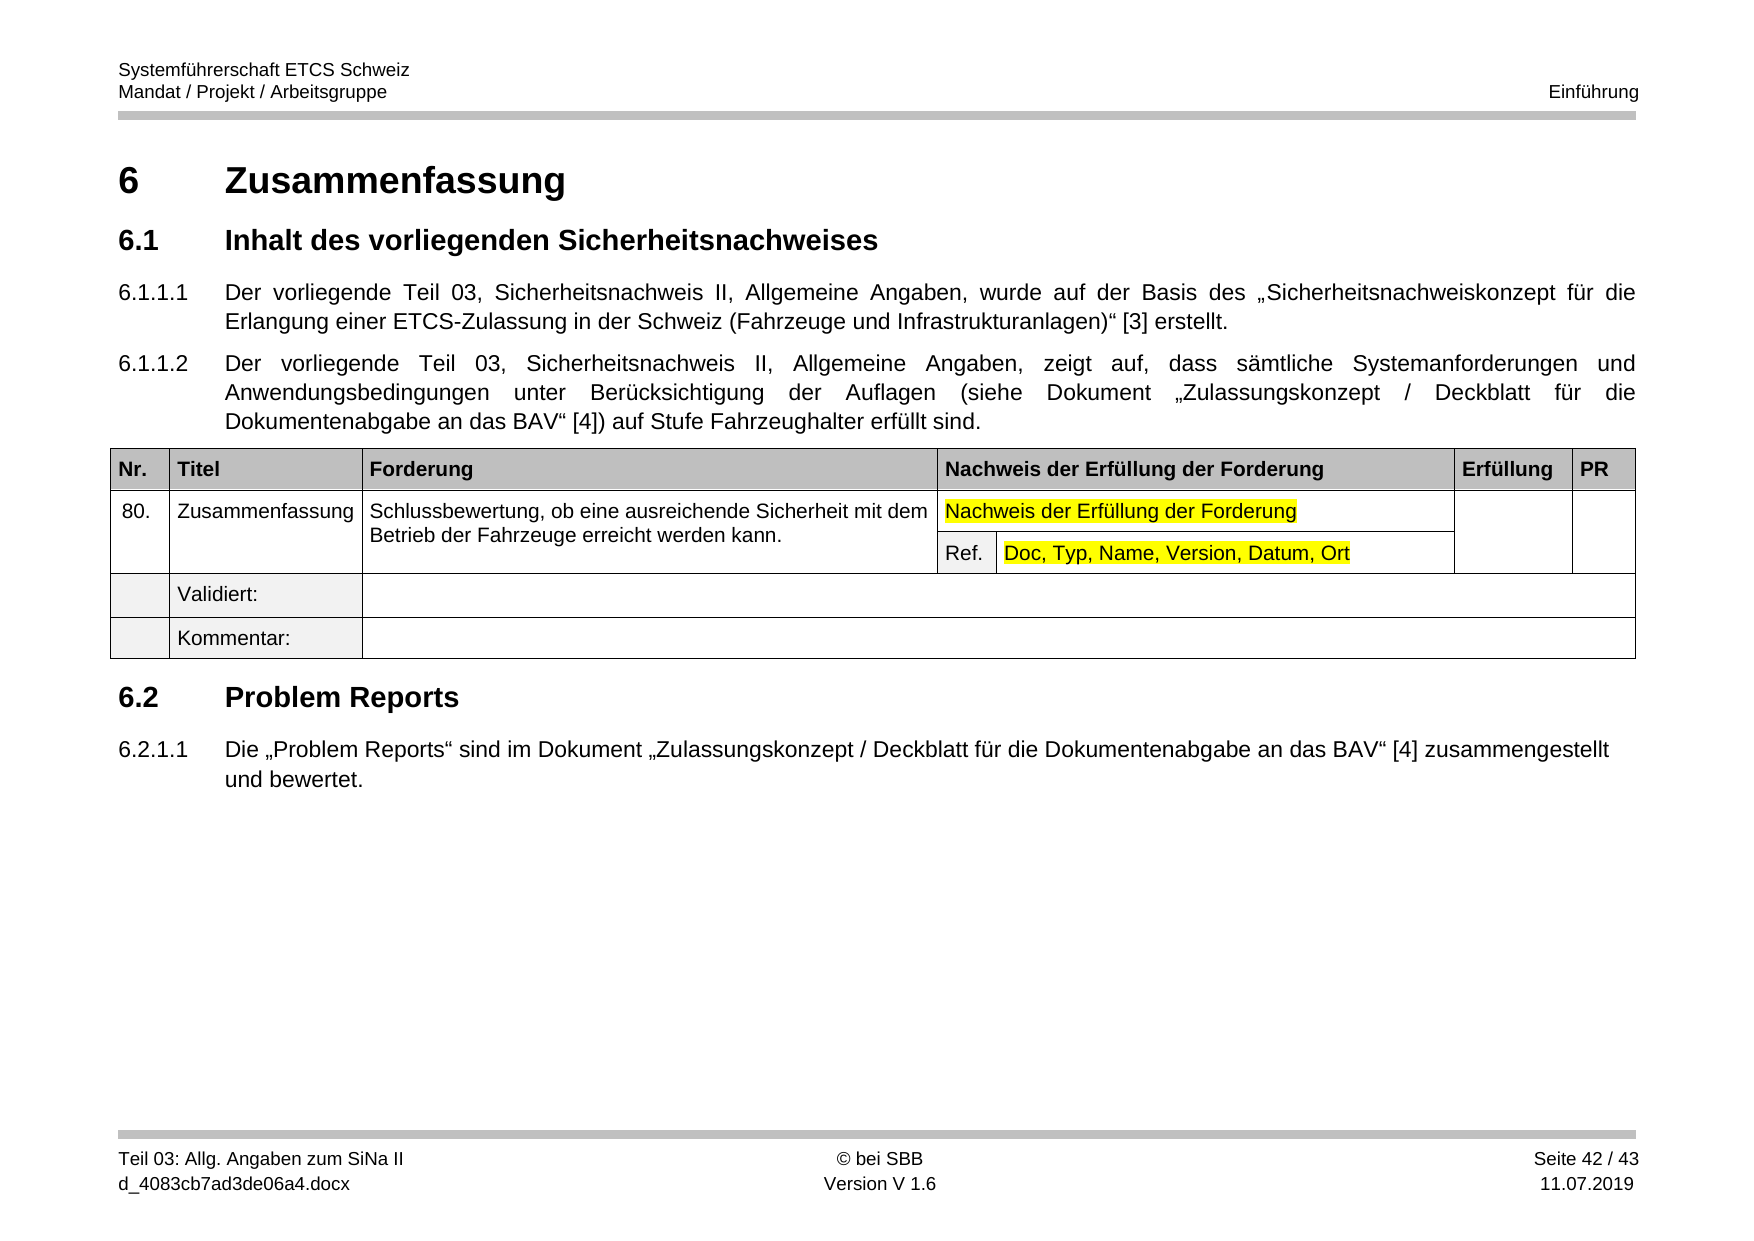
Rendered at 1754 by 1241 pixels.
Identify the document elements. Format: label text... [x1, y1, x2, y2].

text Problem Reports [118, 680, 1636, 714]
table_cell [111, 574, 169, 617]
table_cell [363, 618, 1635, 658]
table_cell [363, 574, 1635, 617]
table_cell Doc, Typ, Name, Version, Datum, Ort [997, 532, 1454, 573]
text Die „Problem Reports“ sind im Dokument „Zulassungskonzept / Deckblatt für die Dokumentenabgabe an das BAV“ [4] zusammengestellt und bewertet. [118, 734, 1636, 793]
table_cell [1455, 491, 1572, 573]
table_header PR [1573, 449, 1635, 489]
table_cell [111, 491, 169, 573]
table_cell Kommentar: [170, 618, 362, 658]
table_cell Ref. [938, 532, 996, 573]
table_cell Validiert: [170, 574, 362, 617]
table_cell Zusammenfassung [170, 491, 362, 573]
table_cell Nachweis der Erfüllung der Forderung [938, 491, 1454, 531]
table_header Nr. [111, 449, 169, 489]
text Inhalt des vorliegenden Sicherheitsnachweises [118, 223, 1636, 256]
table_header Titel [170, 449, 362, 489]
table_header Erfüllung [1455, 449, 1572, 489]
table_cell [1573, 491, 1635, 573]
table_header Forderung [363, 449, 937, 489]
text Der vorliegende Teil 03, Sicherheitsnachweis II, Allgemeine Angaben, zeigt auf, dass sämtliche Systemanforderungen und Anwendungsbedingungen unter Berücksichtigung der Auflagen (siehe Dokument „Zulassungskonzept / Deckblatt für die Dokumentenabgabe an das BAV“ [4]) auf Stufe Fahrzeughalter erfüllt sind. [118, 348, 1636, 435]
text Zusammenfassung [118, 160, 1636, 202]
table_cell Schlussbewertung, ob eine ausreichende Sicherheit mit dem Betrieb der Fahrzeuge erreicht werden kann. [363, 491, 937, 573]
text Der vorliegende Teil 03, Sicherheitsnachweis II, Allgemeine Angaben, wurde auf der Basis des „Sicherheitsnachweiskonzept für die Erlangung einer ETCS-Zulassung in der Schweiz (Fahrzeuge und Infrastrukturanlagen)“ [3] erstellt. [118, 277, 1636, 335]
table_cell [111, 618, 169, 658]
table_header Nachweis der Erfüllung der Forderung [938, 449, 1454, 489]
